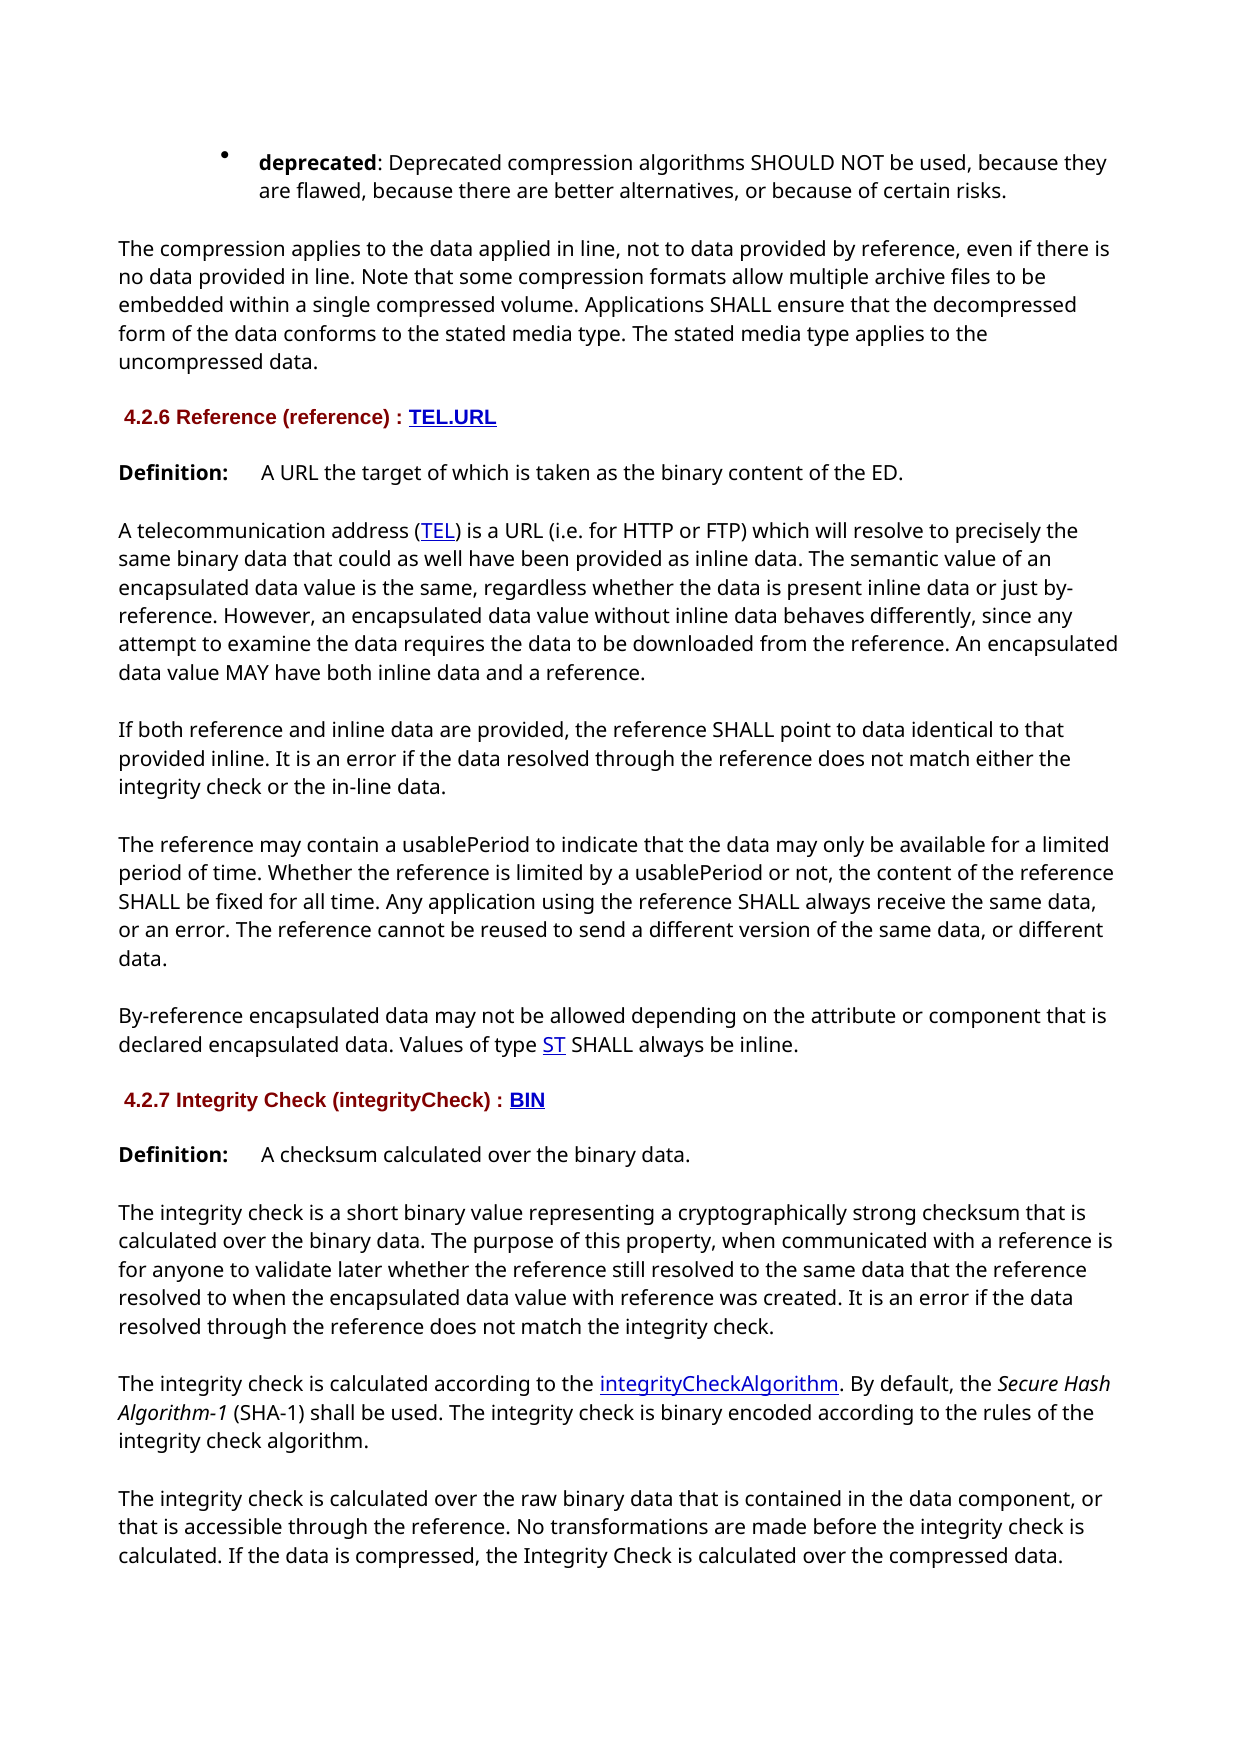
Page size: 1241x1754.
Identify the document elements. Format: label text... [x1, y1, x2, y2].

text Definition: A checksum calculated over the binary data. [118, 1141, 1122, 1169]
text The reference may contain a usablePeriod to indicate that the data may only be available for a limited period of time. Whether the reference is limited by a usablePeriod or not, the content of the reference SHALL be fixed for all time. Any application using the reference SHALL always receive the same data, or an error. The reference cannot be reused to send a different version of the same data, or different data. [118, 830, 1122, 972]
text 4.2.7 Integrity Check (integrityCheck) : BIN [118, 1087, 1122, 1111]
text The integrity check is calculated according to the integrityCheckAlgorithm. By default, the Secure Hash Algorithm-1 (SHA-1) shall be used. The integrity check is binary encoded according to the rules of the integrity check algorithm. [118, 1369, 1122, 1455]
text By-reference encapsulated data may not be allowed depending on the attribute or component that is declared encapsulated data. Values of type ST SHALL always be inline. [118, 1001, 1122, 1058]
text If both reference and inline data are provided, the reference SHALL point to data identical to that provided inline. It is an error if the data resolved through the reference does not match either the integrity check or the in-line data. [118, 716, 1122, 801]
list deprecated: Deprecated compression algorithms SHOULD NOT be used, because they are flawed, because there are better alternatives, or because of certain risks. [221, 148, 1122, 204]
text The integrity check is calculated over the raw binary data that is contained in the data component, or that is accessible through the reference. No transformations are made before the integrity check is calculated. If the data is compressed, the Integrity Check is calculated over the compressed data. [118, 1484, 1122, 1569]
text The integrity check is a short binary value representing a cryptographically strong checksum that is calculated over the binary data. The purpose of this property, when communicated with a reference is for anyone to validate later whether the reference still resolved to the same data that the reference resolved to when the encapsulated data value with reference was created. It is an error if the data resolved through the reference does not match the integrity check. [118, 1198, 1122, 1340]
text Definition: A URL the target of which is taken as the binary content of the ED. [118, 458, 1122, 487]
text 4.2.6 Reference (reference) : TEL.URL [118, 405, 1122, 429]
text A telecommunication address (TEL) is a URL (i.e. for HTTP or FTP) which will resolve to precisely the same binary data that could as well have been provided as inline data. The semantic value of an encapsulated data value is the same, regardless whether the data is present inline data or just by-reference. However, an encapsulated data value without inline data behaves differently, since any attempt to examine the data requires the data to be downloaded from the reference. An encapsulated data value MAY have both inline data and a reference. [118, 516, 1122, 686]
text The compression applies to the data applied in line, not to data provided by reference, even if there is no data provided in line. Note that some compression formats allow multiple archive files to be embedded within a single compressed volume. Applications SHALL ensure that the decompressed form of the data conforms to the stated media type. The stated media type applies to the uncompressed data. [118, 234, 1122, 376]
